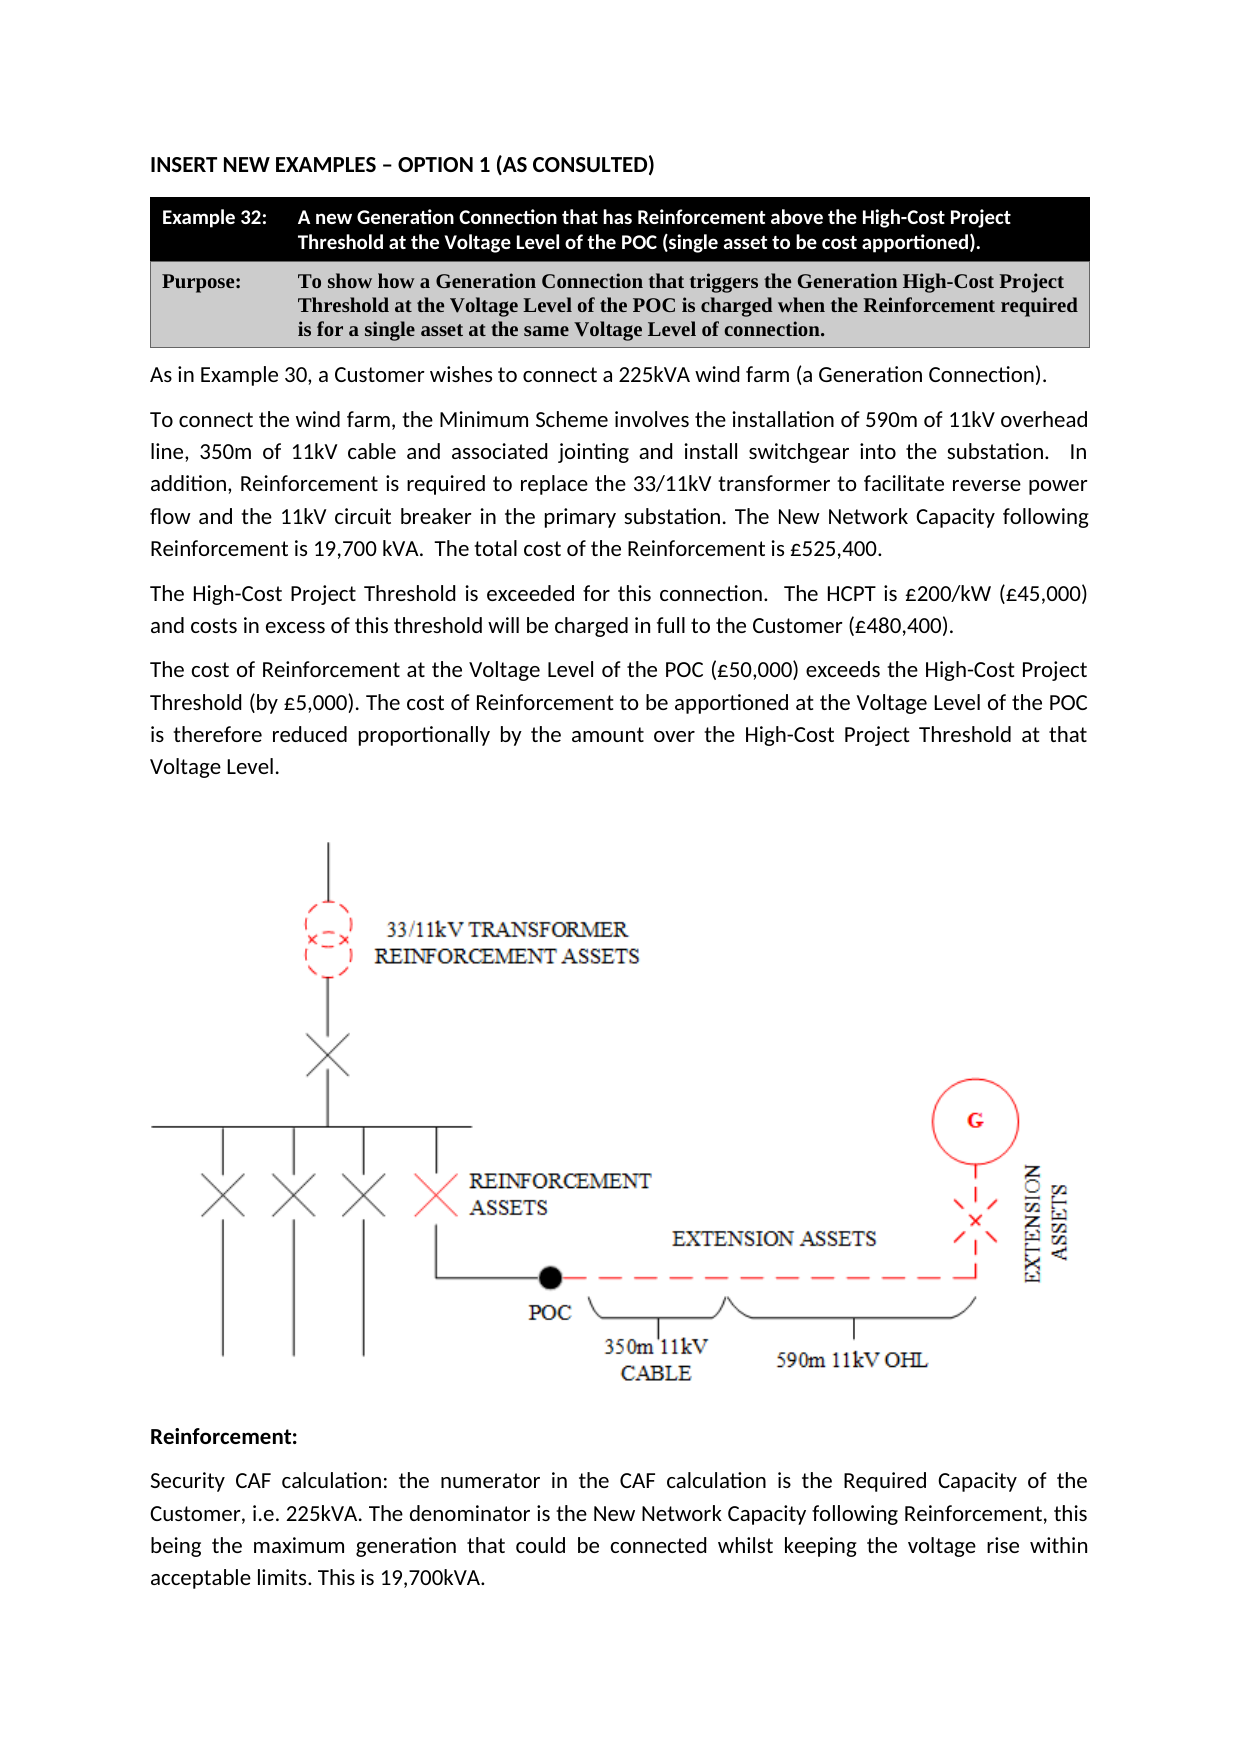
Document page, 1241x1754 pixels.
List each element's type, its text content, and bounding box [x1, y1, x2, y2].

text Insert new examples – OPtion 1 (As consulted) [150, 150, 1090, 178]
text As in Example 30, a Customer wishes to connect a 225kVA wind farm (a Generation Connection). [150, 361, 1090, 388]
table_header Example 32: A new Generation Connection that has Reinforcement above the High-Cost Project Threshold at the Voltage Level of the POC (single asset to be cost apportioned). [151, 198, 1089, 261]
text The cost of Reinforcement at the Voltage Level of the POC (£50,000) exceeds the High-Cost Project Threshold (by £5,000). The cost of Reinforcement to be apportioned at the Voltage Level of the POC is therefore reduced proportionally by the amount over the High-Cost Project Threshold at that Voltage Level. [150, 656, 1090, 780]
picture [150, 841, 1083, 1397]
table_cell Purpose: To show how a Generation Connection that triggers the Generation High-Cost Project Threshold at the Voltage Level of the POC is charged when the Reinforcement required is for a single asset at the same Voltage Level of connection. [151, 262, 1089, 347]
text To connect the wind farm, the Minimum Scheme involves the installation of 590m of 11kV overhead line, 350m of 11kV cable and associated jointing and install switchgear into the substation. In addition, Reinforcement is required to replace the 33/11kV transformer to facilitate reverse power flow and the 11kV circuit breaker in the primary substation. The New Network Capacity following Reinforcement is 19,700 kVA. The total cost of the Reinforcement is £525,400. [150, 405, 1090, 562]
text Security CAF calculation: the numerator in the CAF calculation is the Required Capacity of the Customer, i.e. 225kVA. The denominator is the New Network Capacity following Reinforcement, this being the maximum generation that could be connected whilst keeping the voltage rise within acceptable limits. This is 19,700kVA. [150, 1467, 1090, 1591]
text Reinforcement: [150, 1422, 1090, 1450]
text The High-Cost Project Threshold is exceeded for this connection. The HCPT is £200/kW (£45,000) and costs in excess of this threshold will be charged in full to the Customer (£480,400). [150, 579, 1090, 639]
